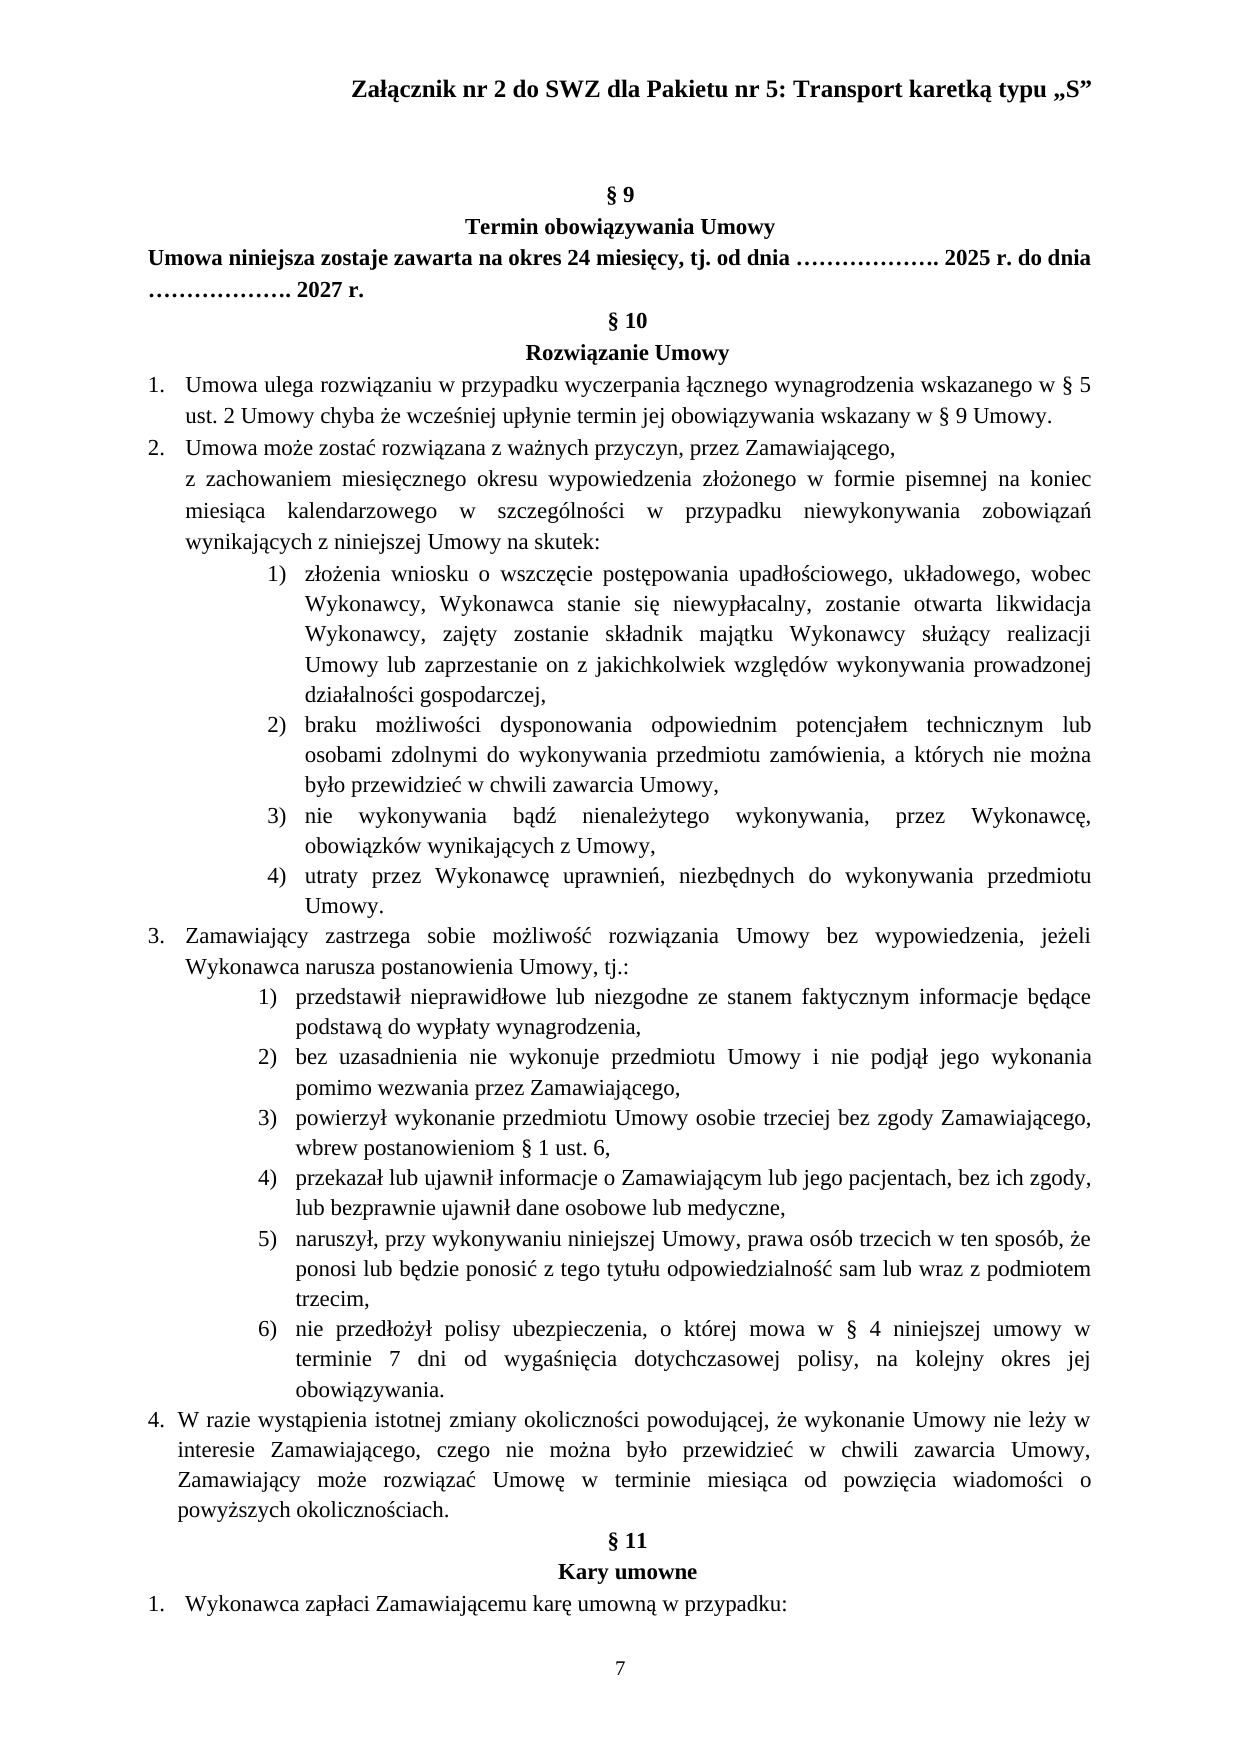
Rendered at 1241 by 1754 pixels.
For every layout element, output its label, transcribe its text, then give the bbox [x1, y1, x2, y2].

text § 9 [148, 181, 1092, 208]
text Umowa niniejsza zostaje zawarta na okres 24 miesięcy, tj. od dnia ………………. 2025 r. do dnia ………………. 2027 r. [148, 244, 1092, 302]
list bez uzasadnienia nie wykonuje przedmiotu Umowy i nie podjął jego wykonania pomimo wezwania przez Zamawiającego, [258, 1043, 1092, 1100]
list nie wykonywania bądź nienależytego wykonywania, przez Wykonawcę, obowiązków wynikających z Umowy, [267, 802, 1092, 858]
text Termin obowiązywania Umowy [148, 213, 1092, 239]
list W razie wystąpienia istotnej zmiany okoliczności powodującej, że wykonanie Umowy nie leży w interesie Zamawiającego, czego nie można było przewidzieć w chwili zawarcia Umowy, Zamawiający może rozwiązać Umowę w terminie miesiąca od powzięcia wiadomości o powyższych okolicznościach. [148, 1406, 1092, 1523]
list powierzył wykonanie przedmiotu Umowy osobie trzeciej bez zgody Zamawiającego, wbrew postanowieniom § 1 ust. 6, [258, 1104, 1092, 1160]
list Zamawiający zastrzega sobie możliwość rozwiązania Umowy bez wypowiedzenia, jeżeli Wykonawca narusza postanowienia Umowy, tj.: [148, 922, 1092, 979]
list przedstawił nieprawidłowe lub niezgodne ze stanem faktycznym informacje będące podstawą do wypłaty wynagrodzenia, [258, 983, 1092, 1039]
list Umowa może zostać rozwiązana z ważnych przyczyn, przez Zamawiającego, z zachowaniem miesięcznego okresu wypowiedzenia złożonego w formie pisemnej na koniec miesiąca kalendarzowego w szczególności w przypadku niewykonywania zobowiązań wynikających z niniejszej Umowy na skutek: [148, 434, 1092, 555]
text § 10 [162, 307, 1092, 334]
text Rozwiązanie Umowy [162, 339, 1092, 365]
list utraty przez Wykonawcę uprawnień, niezbędnych do wykonywania przedmiotu Umowy. [267, 862, 1092, 919]
list braku możliwości dysponowania odpowiednim potencjałem technicznym lub osobami zdolnymi do wykonywania przedmiotu zamówienia, a których nie można było przewidzieć w chwili zawarcia Umowy, [267, 711, 1092, 798]
list nie przedłożył polisy ubezpieczenia, o której mowa w § 4 niniejszej umowy w terminie 7 dni od wygaśnięcia dotychczasowej polisy, na kolejny okres jej obowiązywania. [258, 1315, 1092, 1402]
list złożenia wniosku o wszczęcie postępowania upadłościowego, układowego, wobec Wykonawcy, Wykonawca stanie się niewypłacalny, zostanie otwarta likwidacja Wykonawcy, zajęty zostanie składnik majątku Wykonawcy służący realizacji Umowy lub zaprzestanie on z jakichkolwiek względów wykonywania prowadzonej działalności gospodarczej, [267, 560, 1092, 707]
list przekazał lub ujawnił informacje o Zamawiającym lub jego pacjentach, bez ich zgody, lub bezprawnie ujawnił dane osobowe lub medyczne, [258, 1164, 1092, 1221]
list naruszył, przy wykonywaniu niniejszej Umowy, prawa osób trzecich w ten sposób, że ponosi lub będzie ponosić z tego tytułu odpowiedzialność sam lub wraz z podmiotem trzecim, [258, 1224, 1092, 1311]
text Kary umowne [162, 1558, 1092, 1584]
text § 11 [162, 1527, 1092, 1553]
list Umowa ulega rozwiązaniu w przypadku wyczerpania łącznego wynagrodzenia wskazanego w § 5 ust. 2 Umowy chyba że wcześniej upłynie termin jej obowiązywania wskazany w § 9 Umowy. [148, 371, 1092, 428]
list Wykonawca zapłaci Zamawiającemu karę umowną w przypadku: [148, 1590, 1092, 1616]
